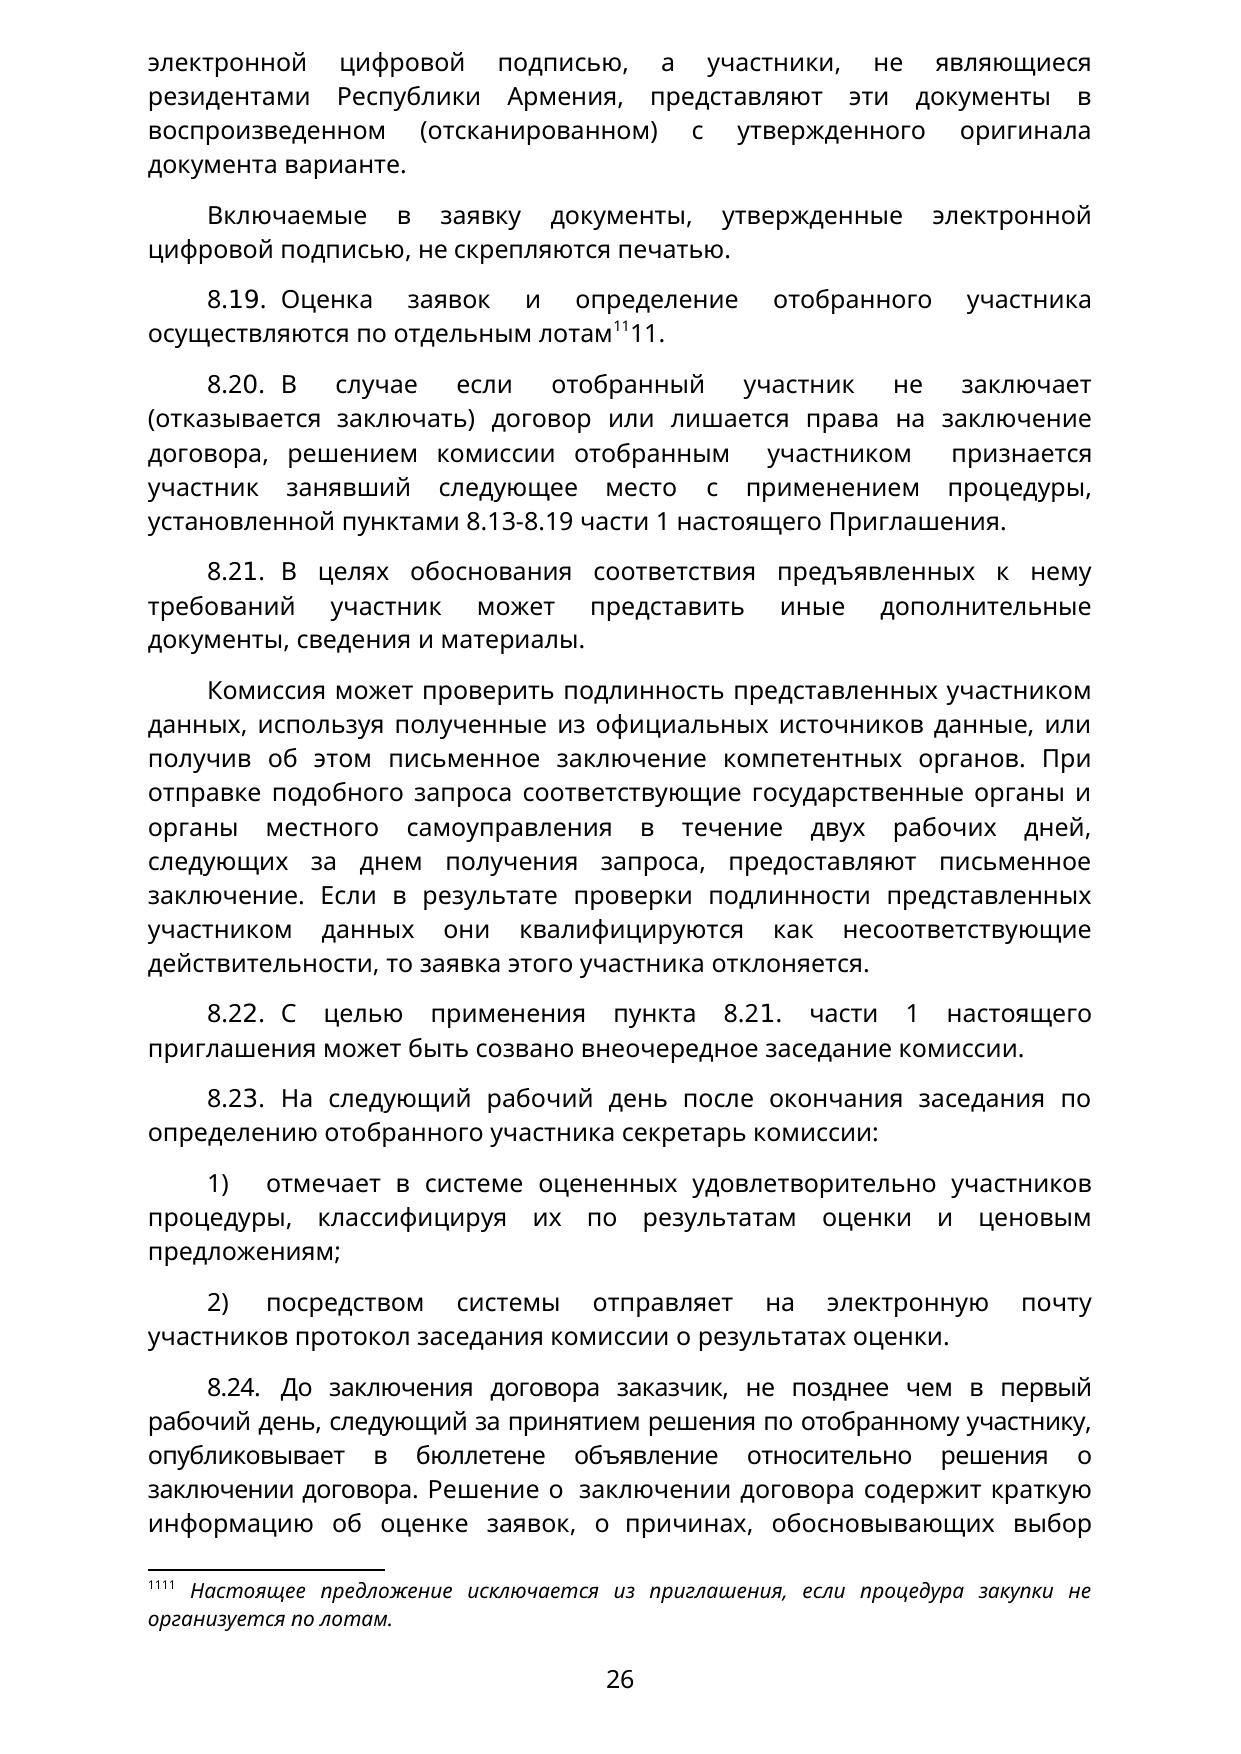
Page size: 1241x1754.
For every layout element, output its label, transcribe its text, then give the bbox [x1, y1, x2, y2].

text 8.22. С целью применения пункта 8.21. части 1 настоящего приглашения может быть созвано внеочередное заседание комиссии. [148, 996, 1092, 1064]
text 8.20. В случае если отобранный участник не заключает (отказывается заключать) договор или лишается права на заключение договора, решением комиссии отобранным участником признается участник занявший следующее место с применением процедуры, установленной пунктами 8.13-8.19 части 1 настоящего Приглашения. [148, 367, 1092, 537]
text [148, 44, 1092, 181]
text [148, 1369, 1092, 1540]
text 8.21. В целях обоснования соответствия предъявленных к нему требований участник может представить иные дополнительные документы, сведения и материалы. [148, 554, 1092, 656]
text 8.19. Оценка заявок и определение отобранного участника осуществляются по отдельным лотам11. [148, 282, 1092, 350]
text Комиссия может проверить подлинность представленных участником данных, используя полученные из официальных источников данные, или получив об этом письменное заключение компетентных органов. При отправке подобного запроса соответствующие государственные органы и органы местного самоуправления в течение двух рабочих дней, следующих за днем получения запроса, предоставляют письменное заключение. Если в результате проверки подлинности представленных участником данных они квалифицируются как несоответствующие действительности, то заявка этого участника отклоняется. [148, 673, 1092, 979]
text 1) отмечает в системе оцененных удовлетворительно участников процедуры, классифицируя их по результатам оценки и ценовым предложениям; [148, 1166, 1092, 1268]
text 8.23. На следующий рабочий день после окончания заседания по определению отобранного участника секретарь комиссии: [148, 1081, 1092, 1149]
text Включаемые в заявку документы, утвержденные электронной цифровой подписью, не скрепляются печатью. [148, 197, 1092, 265]
text 2) посредством системы отправляет на электронную почту участников протокол заседания комиссии о результатах оценки. [148, 1284, 1092, 1353]
